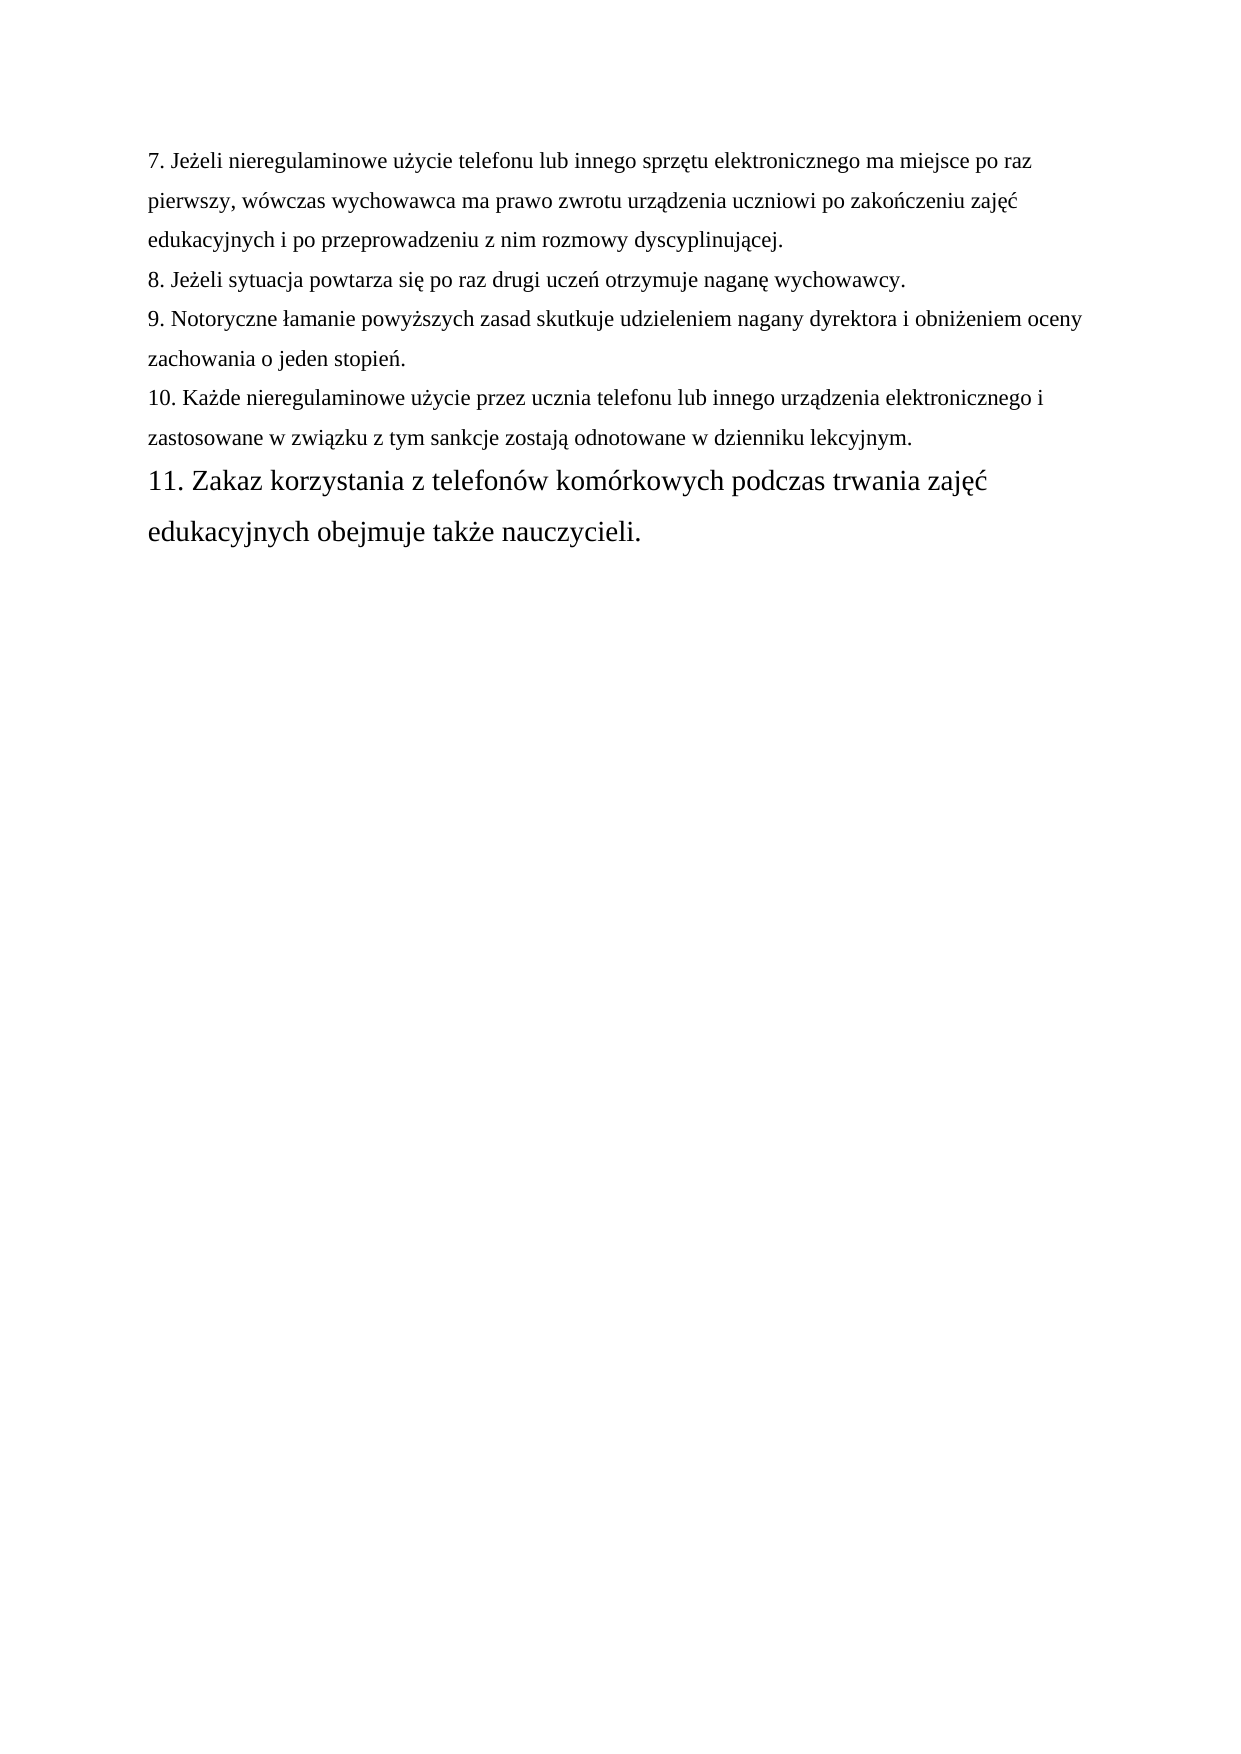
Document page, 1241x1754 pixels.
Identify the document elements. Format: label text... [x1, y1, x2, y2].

text 7. Jeżeli nieregulaminowe użycie telefonu lub innego sprzętu elektronicznego ma miejsce po raz pierwszy, wówczas wychowawca ma prawo zwrotu urządzenia uczniowi po zakończeniu zajęć [148, 148, 1093, 213]
text 9. Notoryczne łamanie powyższych zasad skutkuje udzieleniem nagany dyrektora i obniżeniem oceny zachowania o jeden stopień. [148, 306, 1093, 371]
text 10. Każde nieregulaminowe użycie przez ucznia telefonu lub innego urządzenia elektronicznego i zastosowane w związku z tym sankcje zostają odnotowane w dzienniku lekcyjnym. [148, 384, 1093, 450]
text 8. Jeżeli sytuacja powtarza się po raz drugi uczeń otrzymuje naganę wychowawcy. [148, 266, 1093, 292]
text 11. Zakaz korzystania z telefonów komórkowych podczas trwania zajęć edukacyjnych obejmuje także nauczycieli. [148, 463, 1093, 547]
text edukacyjnych i po przeprowadzeniu z nim rozmowy dyscyplinującej. [148, 227, 1093, 253]
